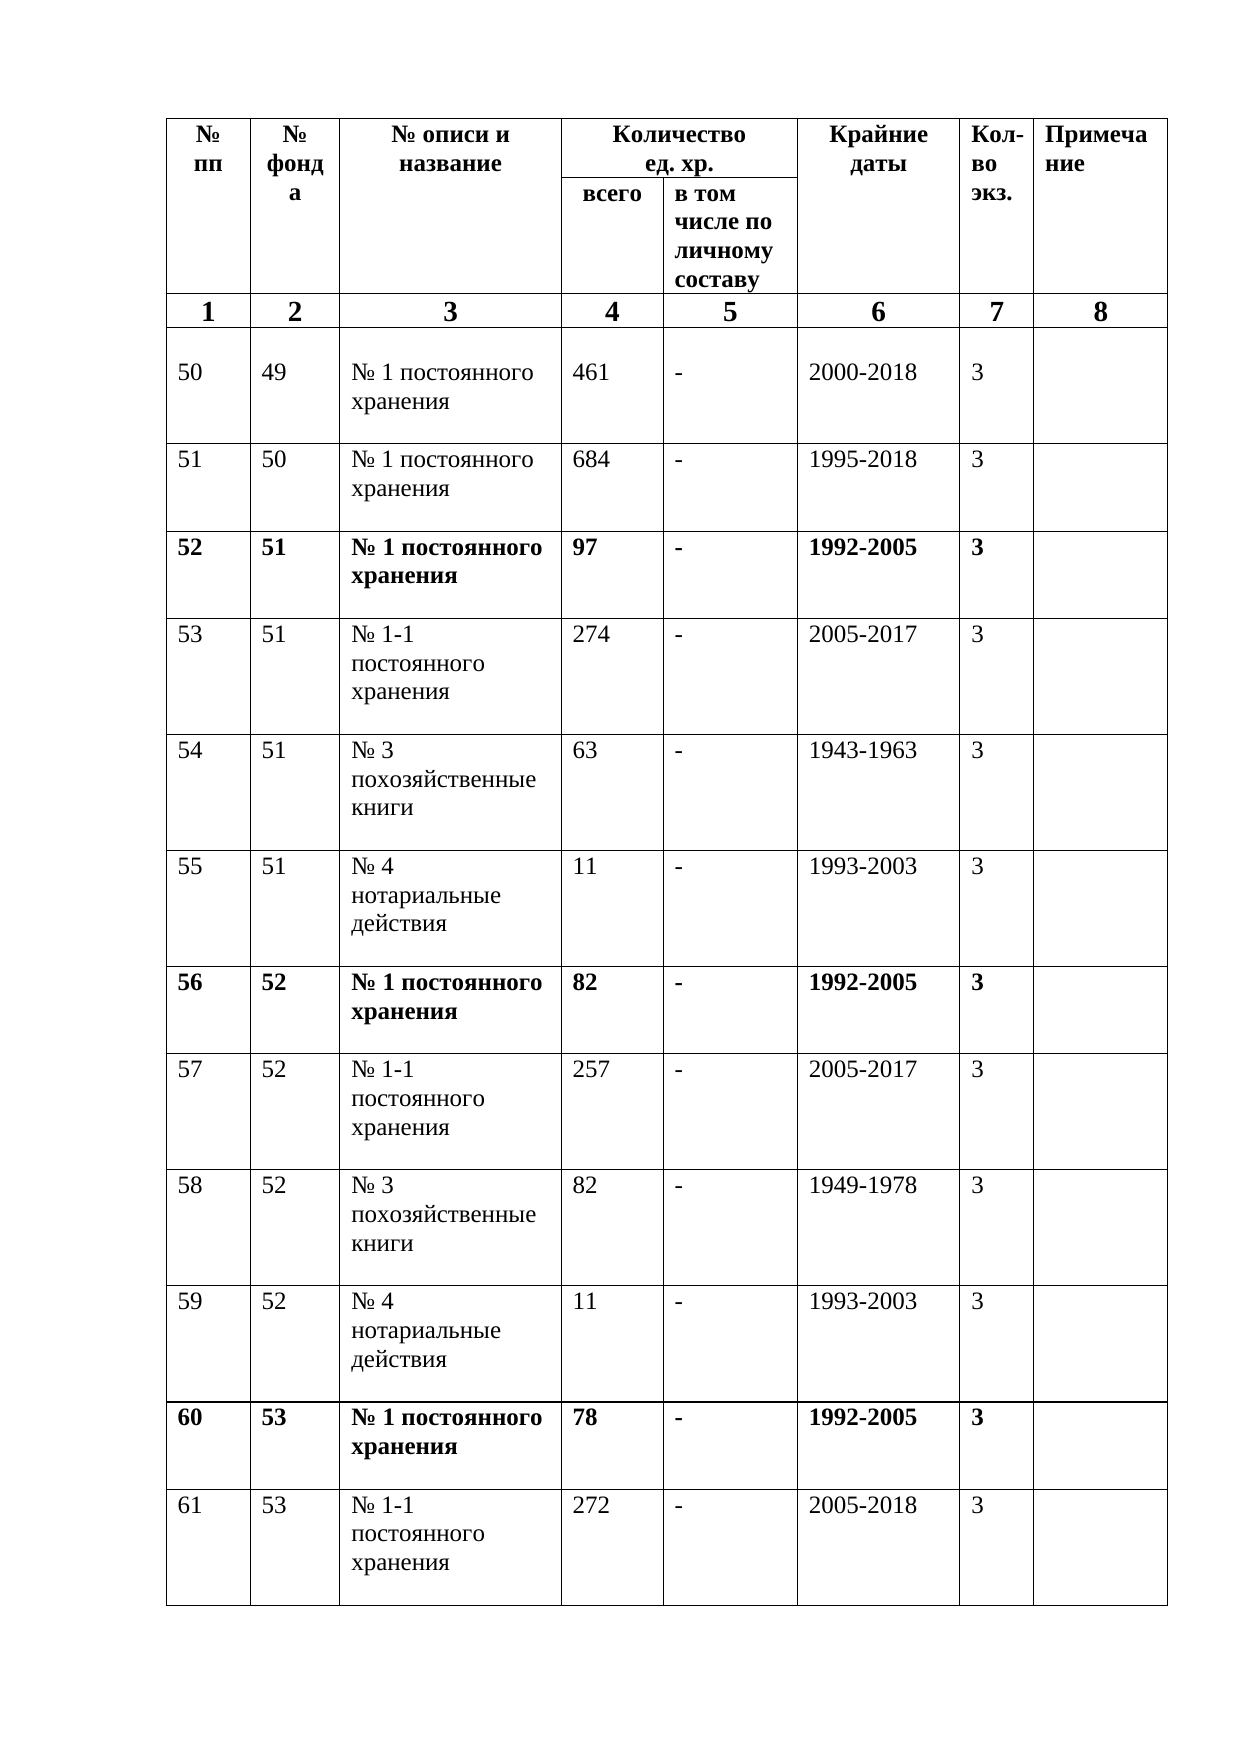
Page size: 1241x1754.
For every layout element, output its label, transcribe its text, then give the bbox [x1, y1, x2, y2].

table_cell № 4 нотариальные действия [340, 851, 561, 966]
table_cell [1034, 1170, 1167, 1285]
table_cell Количество ед. хр. [562, 119, 797, 177]
table_cell - [664, 851, 797, 966]
table_cell № 3 похозяйственные книги [340, 735, 561, 850]
table_cell 53 [167, 619, 250, 734]
table_cell [1034, 1403, 1167, 1489]
table_cell 2005-2017 [798, 619, 959, 734]
table_cell № пп [167, 119, 250, 293]
table_cell 11 [562, 1286, 663, 1401]
table_cell 3 [960, 444, 1033, 531]
table_cell 52 [167, 532, 250, 618]
table_cell - [664, 1054, 797, 1169]
table_cell № 1 постоянного хранения [340, 967, 561, 1053]
table_cell в том числе по личному составу [664, 178, 797, 293]
table_cell 59 [167, 1286, 250, 1401]
table_cell [1034, 851, 1167, 966]
table_cell 1995-2018 [798, 444, 959, 531]
table_cell 60 [167, 1403, 250, 1489]
table_cell [1034, 444, 1167, 531]
table_cell - [664, 1286, 797, 1401]
table_cell № 3 похозяйственные книги [340, 1170, 561, 1285]
table_cell 51 [251, 735, 339, 850]
table_cell 51 [251, 619, 339, 734]
table_cell 1993-2003 [798, 851, 959, 966]
table_cell 78 [562, 1403, 663, 1489]
table_cell 55 [167, 851, 250, 966]
table_cell 63 [562, 735, 663, 850]
table_cell 1992-2005 [798, 532, 959, 618]
table_cell - [664, 1490, 797, 1605]
table_cell 3 [960, 619, 1033, 734]
table_cell - [664, 328, 797, 443]
table_cell 3 [960, 851, 1033, 966]
table_cell 52 [251, 1170, 339, 1285]
table_cell 2000-2018 [798, 328, 959, 443]
table_cell 82 [562, 967, 663, 1053]
table_cell № описи и название [340, 119, 561, 293]
table_cell № 1-1 постоянного хранения [340, 1490, 561, 1605]
table_cell [1034, 1054, 1167, 1169]
table_cell 49 [251, 328, 339, 443]
table_cell 82 [562, 1170, 663, 1285]
table_cell 51 [167, 444, 250, 531]
table_cell 52 [251, 1286, 339, 1401]
table_cell 8 [1034, 294, 1167, 327]
table_cell 58 [167, 1170, 250, 1285]
table_cell [1034, 532, 1167, 618]
table_cell - [664, 619, 797, 734]
table_cell № 1-1 постоянного хранения [340, 619, 561, 734]
table_cell 56 [167, 967, 250, 1053]
table_cell 61 [167, 1490, 250, 1605]
table_cell 1992-2005 [798, 1403, 959, 1489]
table_cell 1943-1963 [798, 735, 959, 850]
table_cell 461 [562, 328, 663, 443]
table_cell № 1 постоянного хранения [340, 444, 561, 531]
table_cell № 4 нотариальные действия [340, 1286, 561, 1401]
table_cell 6 [798, 294, 959, 327]
table_cell - [664, 1170, 797, 1285]
table_cell 57 [167, 1054, 250, 1169]
table_cell 97 [562, 532, 663, 618]
table_cell 53 [251, 1403, 339, 1489]
table_cell 2 [251, 294, 339, 327]
table_cell - [664, 532, 797, 618]
table_cell 272 [562, 1490, 663, 1605]
table_cell № 1-1 постоянного хранения [340, 1054, 561, 1169]
table_cell 51 [251, 851, 339, 966]
table_cell 1993-2003 [798, 1286, 959, 1401]
table_cell [1034, 735, 1167, 850]
table_cell 2005-2017 [798, 1054, 959, 1169]
table_cell - [664, 444, 797, 531]
table_cell 3 [960, 532, 1033, 618]
table_cell 3 [960, 1286, 1033, 1401]
table_cell [1034, 1490, 1167, 1605]
table_cell № фонда [251, 119, 339, 293]
table_cell 50 [251, 444, 339, 531]
table_cell 3 [960, 1054, 1033, 1169]
table_cell 51 [251, 532, 339, 618]
table_cell 54 [167, 735, 250, 850]
table_cell 3 [960, 1170, 1033, 1285]
table_cell [1034, 328, 1167, 443]
table_cell [1034, 619, 1167, 734]
table_cell - [664, 967, 797, 1053]
table_cell Крайние даты [798, 119, 959, 293]
table_cell 11 [562, 851, 663, 966]
table_cell 52 [251, 1054, 339, 1169]
table_cell 3 [960, 328, 1033, 443]
table_cell - [664, 1403, 797, 1489]
table_cell 53 [251, 1490, 339, 1605]
table_cell 2005-2018 [798, 1490, 959, 1605]
table_cell 4 [562, 294, 663, 327]
table_cell 1949-1978 [798, 1170, 959, 1285]
table_cell 3 [960, 1403, 1033, 1489]
table_cell 3 [960, 735, 1033, 850]
table_cell № 1 постоянного хранения [340, 532, 561, 618]
table_cell Кол-во экз. [960, 119, 1033, 293]
table_cell 5 [664, 294, 797, 327]
table_cell 274 [562, 619, 663, 734]
table_cell Примечание [1034, 119, 1167, 293]
table_cell [1034, 967, 1167, 1053]
table_cell 1992-2005 [798, 967, 959, 1053]
table_cell 3 [960, 967, 1033, 1053]
table_cell 684 [562, 444, 663, 531]
table_cell 52 [251, 967, 339, 1053]
table_cell № 1 постоянного хранения [340, 328, 561, 443]
table_cell 3 [340, 294, 561, 327]
table_cell 257 [562, 1054, 663, 1169]
table_cell [1034, 1286, 1167, 1401]
table_cell 7 [960, 294, 1033, 327]
table_cell № 1 постоянного хранения [340, 1403, 561, 1489]
table_cell - [664, 735, 797, 850]
table_cell 3 [960, 1490, 1033, 1605]
table_cell 1 [167, 294, 250, 327]
table_cell 50 [167, 328, 250, 443]
table_cell всего [562, 178, 663, 293]
